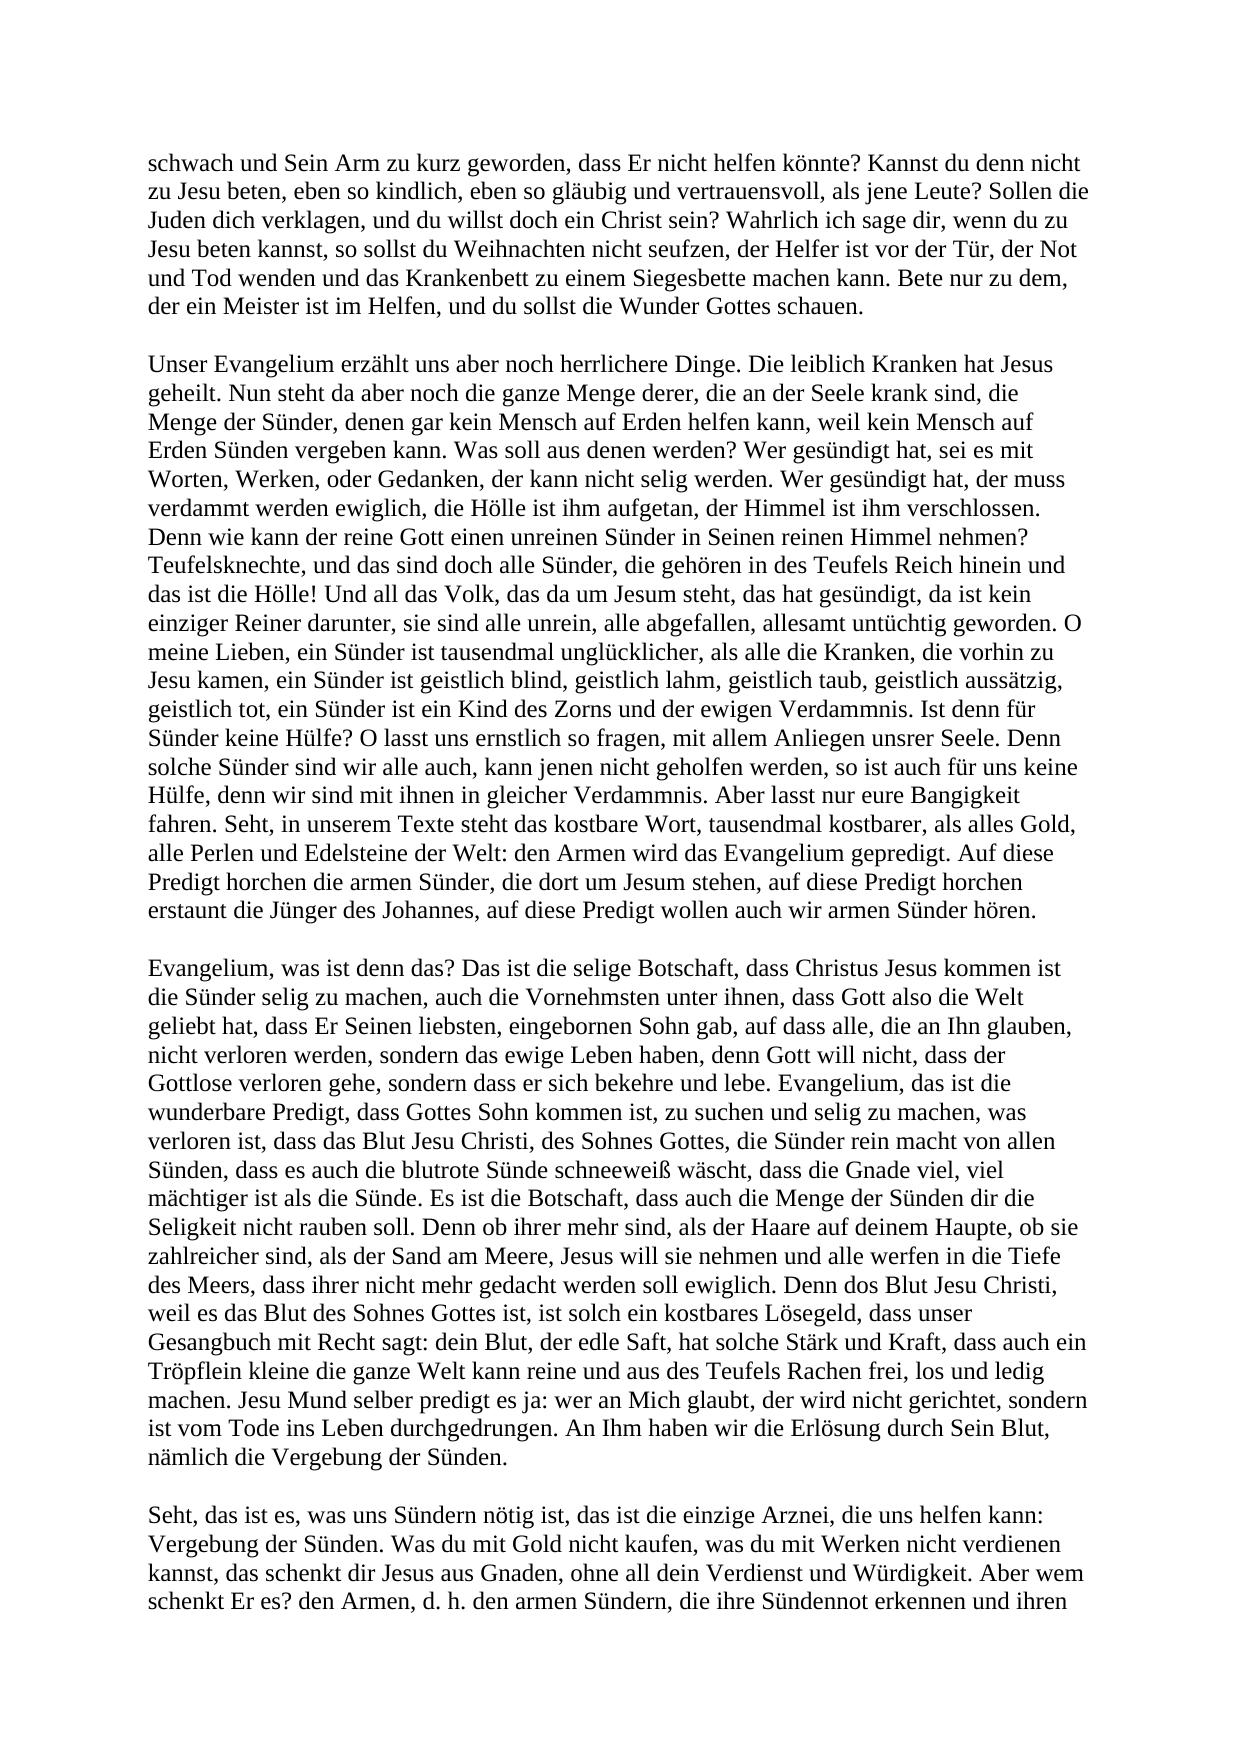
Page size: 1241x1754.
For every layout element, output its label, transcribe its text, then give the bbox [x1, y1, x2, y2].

text Unser Evangelium erzählt uns aber noch herrlichere Dinge. Die leiblich Kranken hat Jesus geheilt. Nun steht da aber noch die ganze Menge derer, die an der Seele krank sind, die Menge der Sünder, denen gar kein Mensch auf Erden helfen kann, weil kein Mensch auf Erden Sünden vergeben kann. Was soll aus denen werden? Wer gesündigt hat, sei es mit Worten, Werken, oder Gedanken, der kann nicht selig werden. Wer gesündigt hat, der muss verdammt werden ewiglich, die Hölle ist ihm aufgetan, der Himmel ist ihm verschlossen. Denn wie kann der reine Gott einen unreinen Sünder in Seinen reinen Himmel nehmen? Teufelsknechte, und das sind doch alle Sünder, die gehören in des Teufels Reich hinein und das ist die Hölle! Und all das Volk, das da um Jesum steht, das hat gesündigt, da ist kein einziger Reiner darunter, sie sind alle unrein, alle abgefallen, allesamt untüchtig geworden. O meine Lieben, ein Sünder ist tausendmal unglücklicher, als alle die Kranken, die vorhin zu Jesu kamen, ein Sünder ist geistlich blind, geistlich lahm, geistlich taub, geistlich aussätzig, geistlich tot, ein Sünder ist ein Kind des Zorns und der ewigen Verdammnis. Ist denn für Sünder keine Hülfe? O lasst uns ernstlich so fragen, mit allem Anliegen unsrer Seele. Denn solche Sünder sind wir alle auch, kann jenen nicht geholfen werden, so ist auch für uns keine Hülfe, denn wir sind mit ihnen in gleicher Verdammnis. Aber lasst nur eure Bangigkeit fahren. Seht, in unserem Texte steht das kostbare Wort, tausendmal kostbarer, als alles Gold, alle Perlen und Edelsteine der Welt: den Armen wird das Evangelium gepredigt. Auf diese Predigt horchen die armen Sünder, die dort um Jesum stehen, auf diese Predigt horchen erstaunt die Jünger des Johannes, auf diese Predigt wollen auch wir armen Sünder hören. [148, 464, 1093, 1039]
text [148, 148, 1093, 435]
text Evangelium, was ist denn das? Das ist die selige Botschaft, dass Christus Jesus kommen ist die Sünder selig zu machen, auch die Vornehmsten unter ihnen, dass Gott also die Welt geliebt hat, dass Er Seinen liebsten, eingebornen Sohn gab, auf dass alle, die an Ihn glauben, nicht verloren werden, sondern das ewige Leben haben, denn Gott will nicht, dass der Gottlose verloren gehe, sondern dass er sich bekehre und lebe. Evangelium, das ist die wunderbare Predigt, dass Gottes Sohn kommen ist, zu suchen und selig zu machen, was verloren ist, dass das Blut Jesu Christi, des Sohnes Gottes, die Sünder rein macht von allen Sünden, dass es auch die blutrote Sünde schneeweiß wäscht, dass die Gnade viel, viel mächtiger ist als die Sünde. Es ist die Botschaft, dass auch die Menge der Sünden dir die Seligkeit nicht rauben soll. Denn ob ihrer mehr sind, als der Haare auf deinem Haupte, ob sie zahlreicher sind, als der Sand am Meere, Jesus will sie nehmen und alle werfen in die Tiefe des Meers, dass ihrer nicht mehr gedacht werden soll ewiglich. Denn dos Blut Jesu Christi, weil es das Blut des Sohnes Gottes ist, ist solch ein kostbares Lösegeld, dass unser Gesangbuch mit Recht sagt: dein Blut, der edle Saft, hat solche Stärk und Kraft, dass auch ein Tröpflein kleine die ganze Welt kann reine und aus des Teufels Rachen frei, los und ledig machen. Jesu Mund selber predigt es ja: wer an Mich glaubt, der wird nicht gerichtet, sondern ist vom Tode ins Leben durchgedrungen. An Ihm haben wir die Erlösung durch Sein Blut, nämlich die Vergebung der Sünden. [148, 1068, 1093, 1586]
